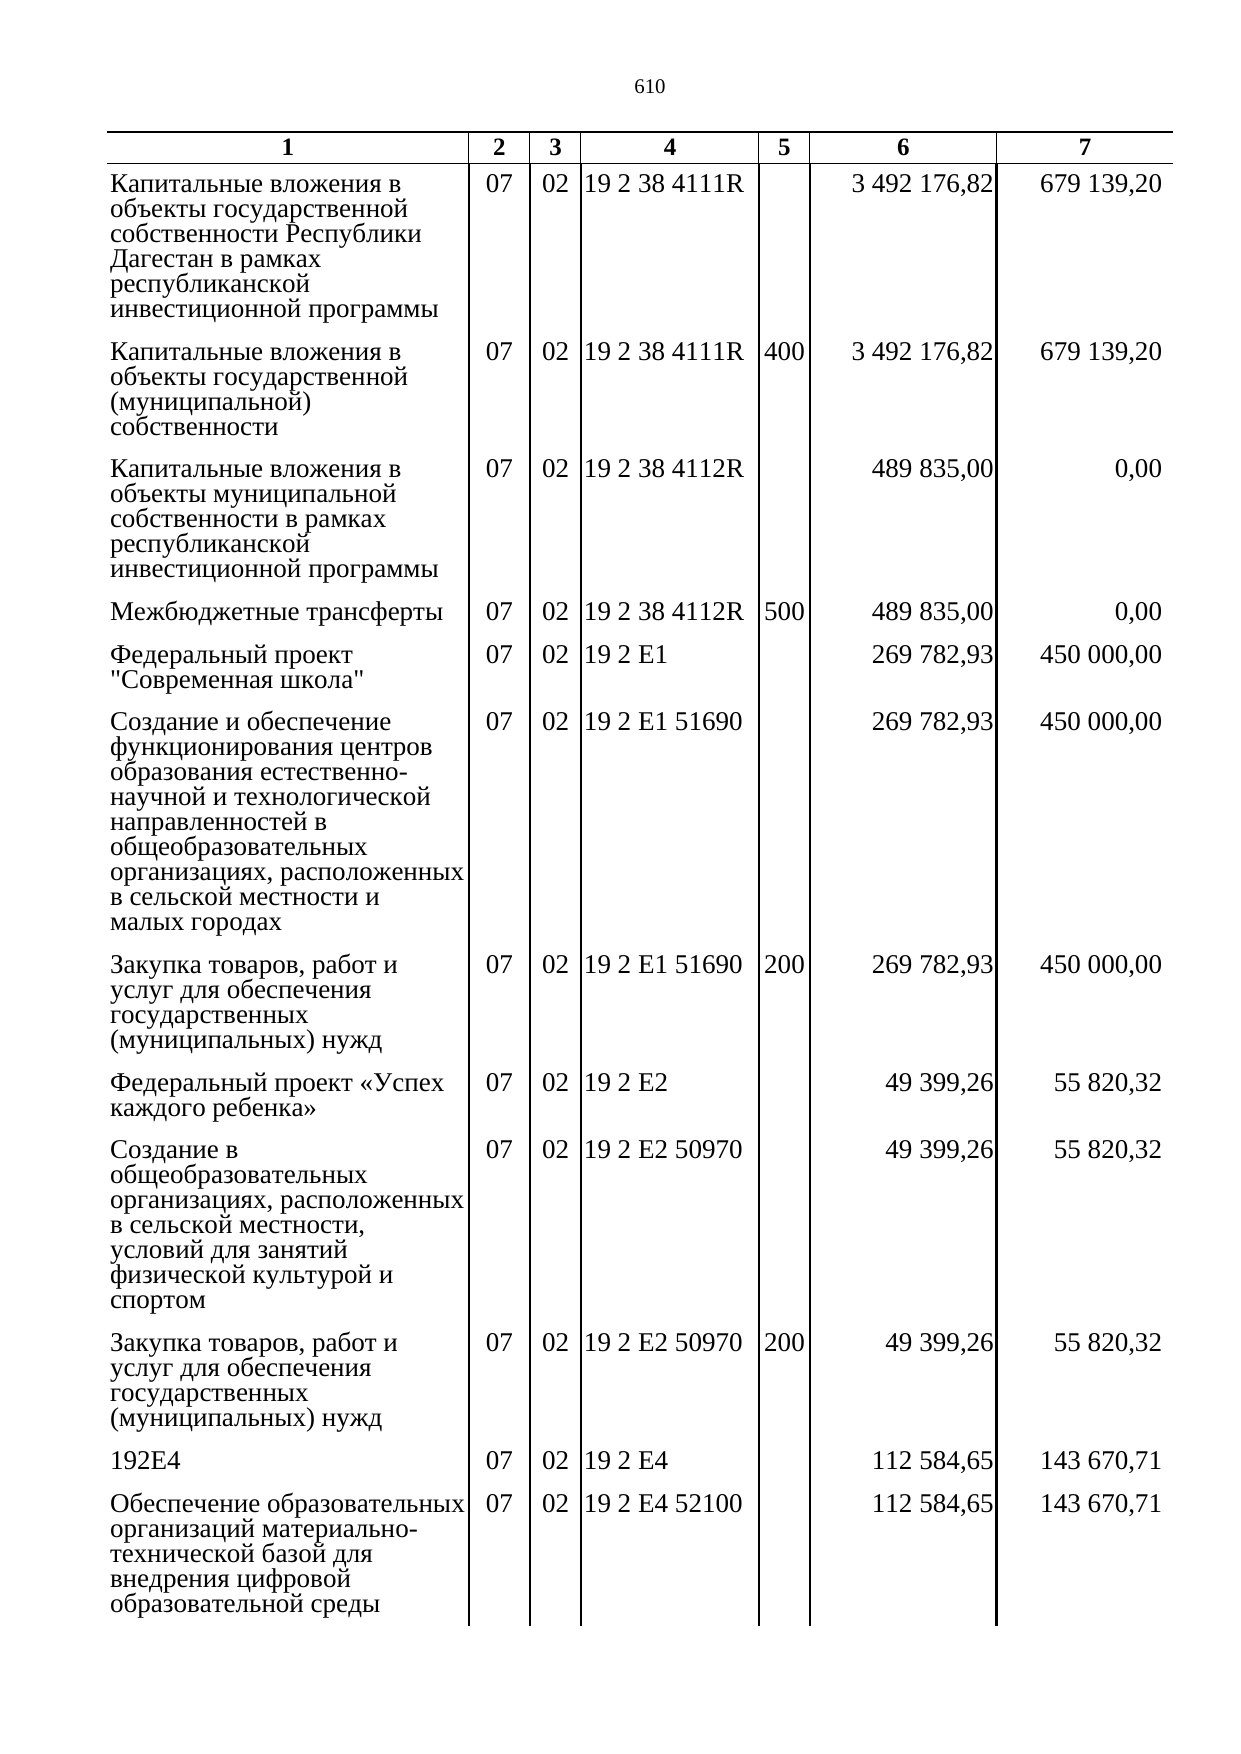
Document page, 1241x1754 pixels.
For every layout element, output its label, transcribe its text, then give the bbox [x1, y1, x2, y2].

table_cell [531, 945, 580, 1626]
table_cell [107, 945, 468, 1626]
table_header 3 [530, 133, 580, 163]
table_header 1 [107, 133, 468, 163]
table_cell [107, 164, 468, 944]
table_header 5 [759, 133, 809, 163]
table_header 7 [997, 133, 1173, 163]
table_header 2 [469, 133, 529, 163]
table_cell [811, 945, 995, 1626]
table_header 4 [581, 133, 758, 163]
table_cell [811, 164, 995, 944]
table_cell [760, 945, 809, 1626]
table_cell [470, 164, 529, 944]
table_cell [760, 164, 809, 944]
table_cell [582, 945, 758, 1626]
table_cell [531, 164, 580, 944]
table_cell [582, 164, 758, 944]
table_header 6 [810, 133, 996, 163]
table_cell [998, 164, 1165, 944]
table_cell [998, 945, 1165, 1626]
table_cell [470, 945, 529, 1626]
